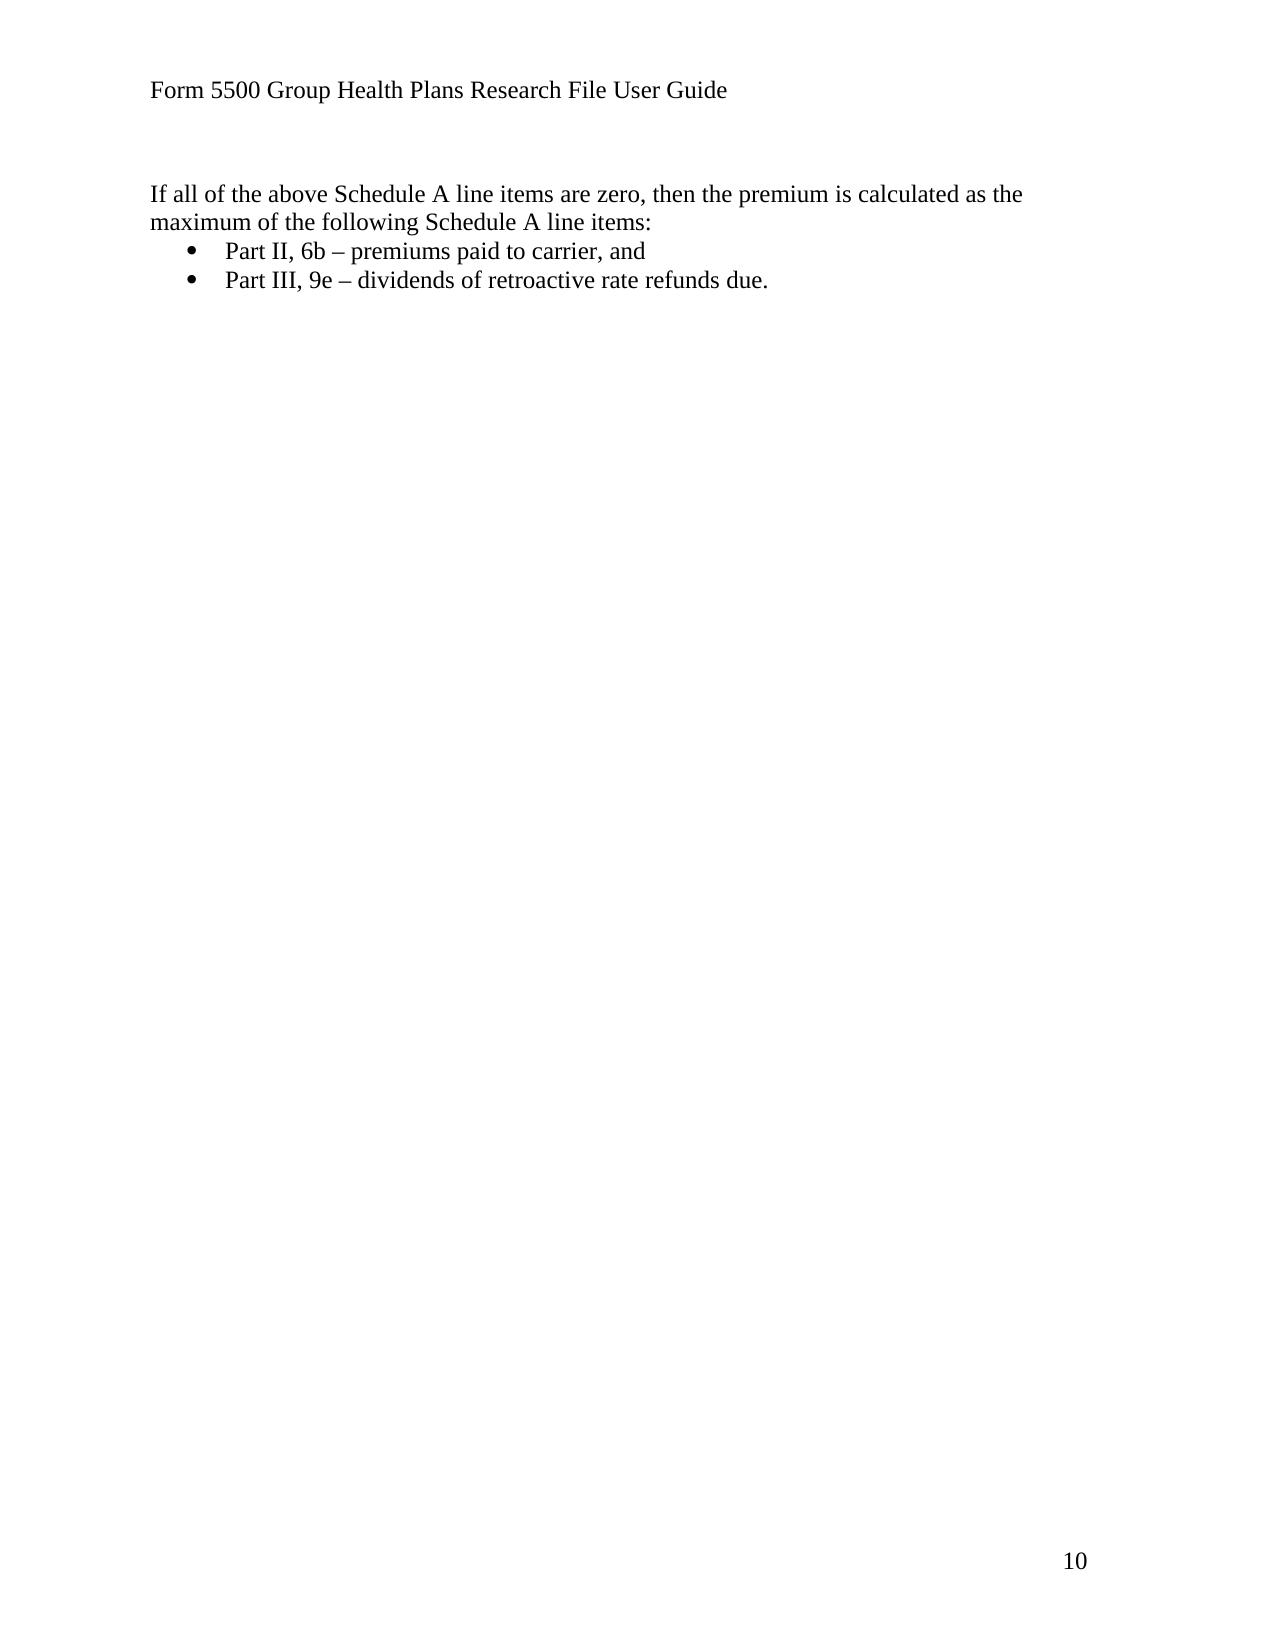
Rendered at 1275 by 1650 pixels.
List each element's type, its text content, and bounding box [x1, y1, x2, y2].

list Part II, 6b – premiums paid to carrier, and [187, 236, 1125, 265]
text If all of the above Schedule A line items are zero, then the premium is calculated as the maximum of the following Schedule A line items: [150, 179, 1125, 236]
list Part III, 9e – dividends of retroactive rate refunds due. [187, 265, 1125, 294]
